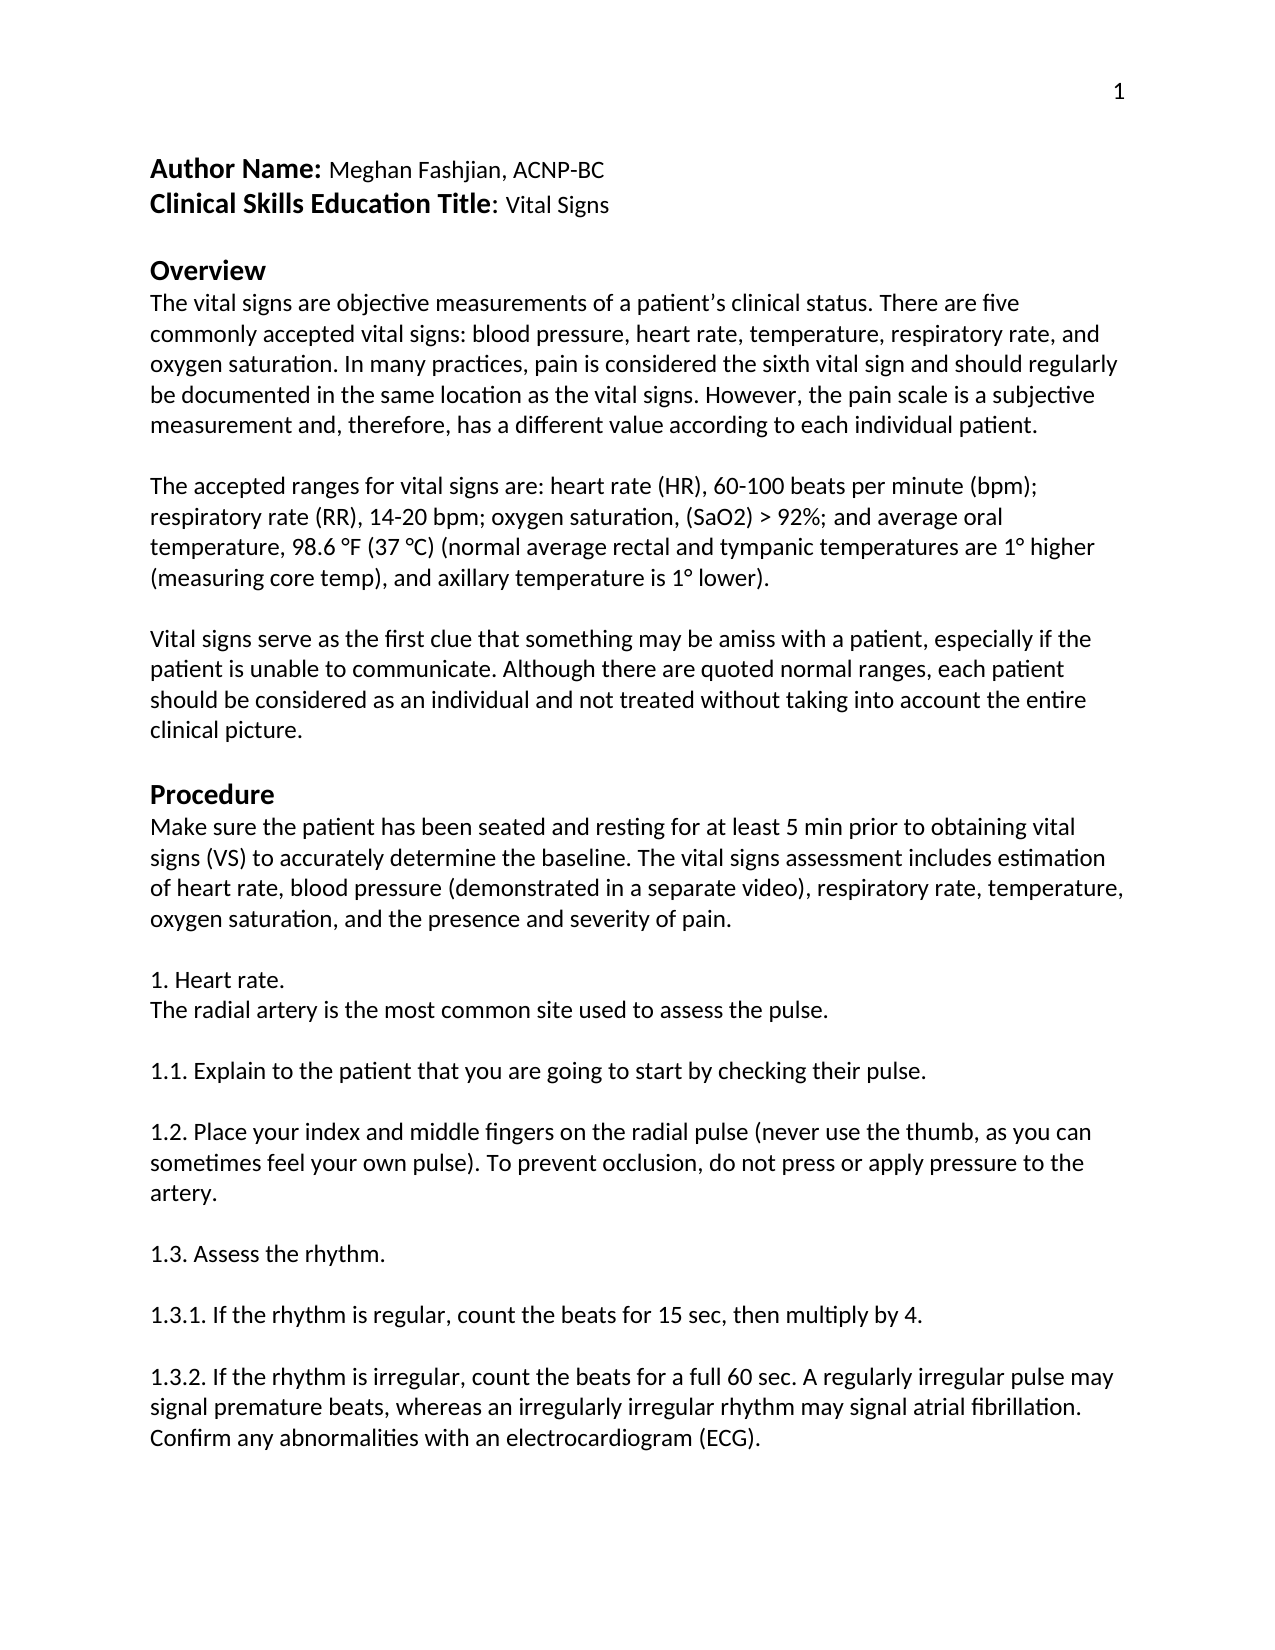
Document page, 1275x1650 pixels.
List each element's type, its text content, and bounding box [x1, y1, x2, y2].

text 1.2. Place your index and middle fingers on the radial pulse (never use the thumb, as you can sometimes feel your own pulse). To prevent occlusion, do not press or apply pressure to the artery. [150, 1117, 1125, 1208]
text The vital signs are objective measurements of a patient’s clinical status. There are five commonly accepted vital signs: blood pressure, heart rate, temperature, respiratory rate, and oxygen saturation. In many practices, pain is considered the sixth vital sign and should regularly be documented in the same location as the vital signs. However, the pain scale is a subjective measurement and, therefore, has a different value according to each individual patient. [150, 287, 1125, 440]
text 1.1. Explain to the patient that you are going to start by checking their pulse. [150, 1056, 1125, 1086]
text 1.3.1. If the rhythm is regular, count the beats for 15 sec, then multiply by 4. [150, 1300, 1125, 1330]
text Overview [150, 252, 1125, 287]
text Clinical Skills Education Title: Vital Signs [150, 186, 1125, 221]
text The accepted ranges for vital signs are: heart rate (HR), 60-100 beats per minute (bpm); respiratory rate (RR), 14-20 bpm; oxygen saturation, (SaO2) > 92%; and average oral temperature, 98.6 °F (37 °C) (normal average rectal and tympanic temperatures are 1° higher (measuring core temp), and axillary temperature is 1° lower). [150, 471, 1125, 593]
text 1.3.2. If the rhythm is irregular, count the beats for a full 60 sec. A regularly irregular pulse may signal premature beats, whereas an irregularly irregular rhythm may signal atrial fibrillation. Confirm any abnormalities with an electrocardiogram (ECG). [150, 1361, 1125, 1452]
text 1. Heart rate. [150, 964, 1125, 994]
text Make sure the patient has been seated and resting for at least 5 min prior to obtaining vital signs (VS) to accurately determine the baseline. The vital signs assessment includes estimation of heart rate, blood pressure (demonstrated in a separate video), respiratory rate, temperature, oxygen saturation, and the presence and severity of pain. [150, 811, 1125, 933]
text Vital signs serve as the first clue that something may be amiss with a patient, especially if the patient is unable to communicate. Although there are quoted normal ranges, each patient should be considered as an individual and not treated without taking into account the entire clinical picture. [150, 623, 1125, 745]
text Author Name: Meghan Fashjian, ACNP-BC [150, 150, 1125, 186]
text The radial artery is the most common site used to assess the pulse. [150, 994, 1125, 1025]
text 1.3. Assess the rhythm. [150, 1239, 1125, 1269]
text Procedure [150, 776, 1125, 811]
